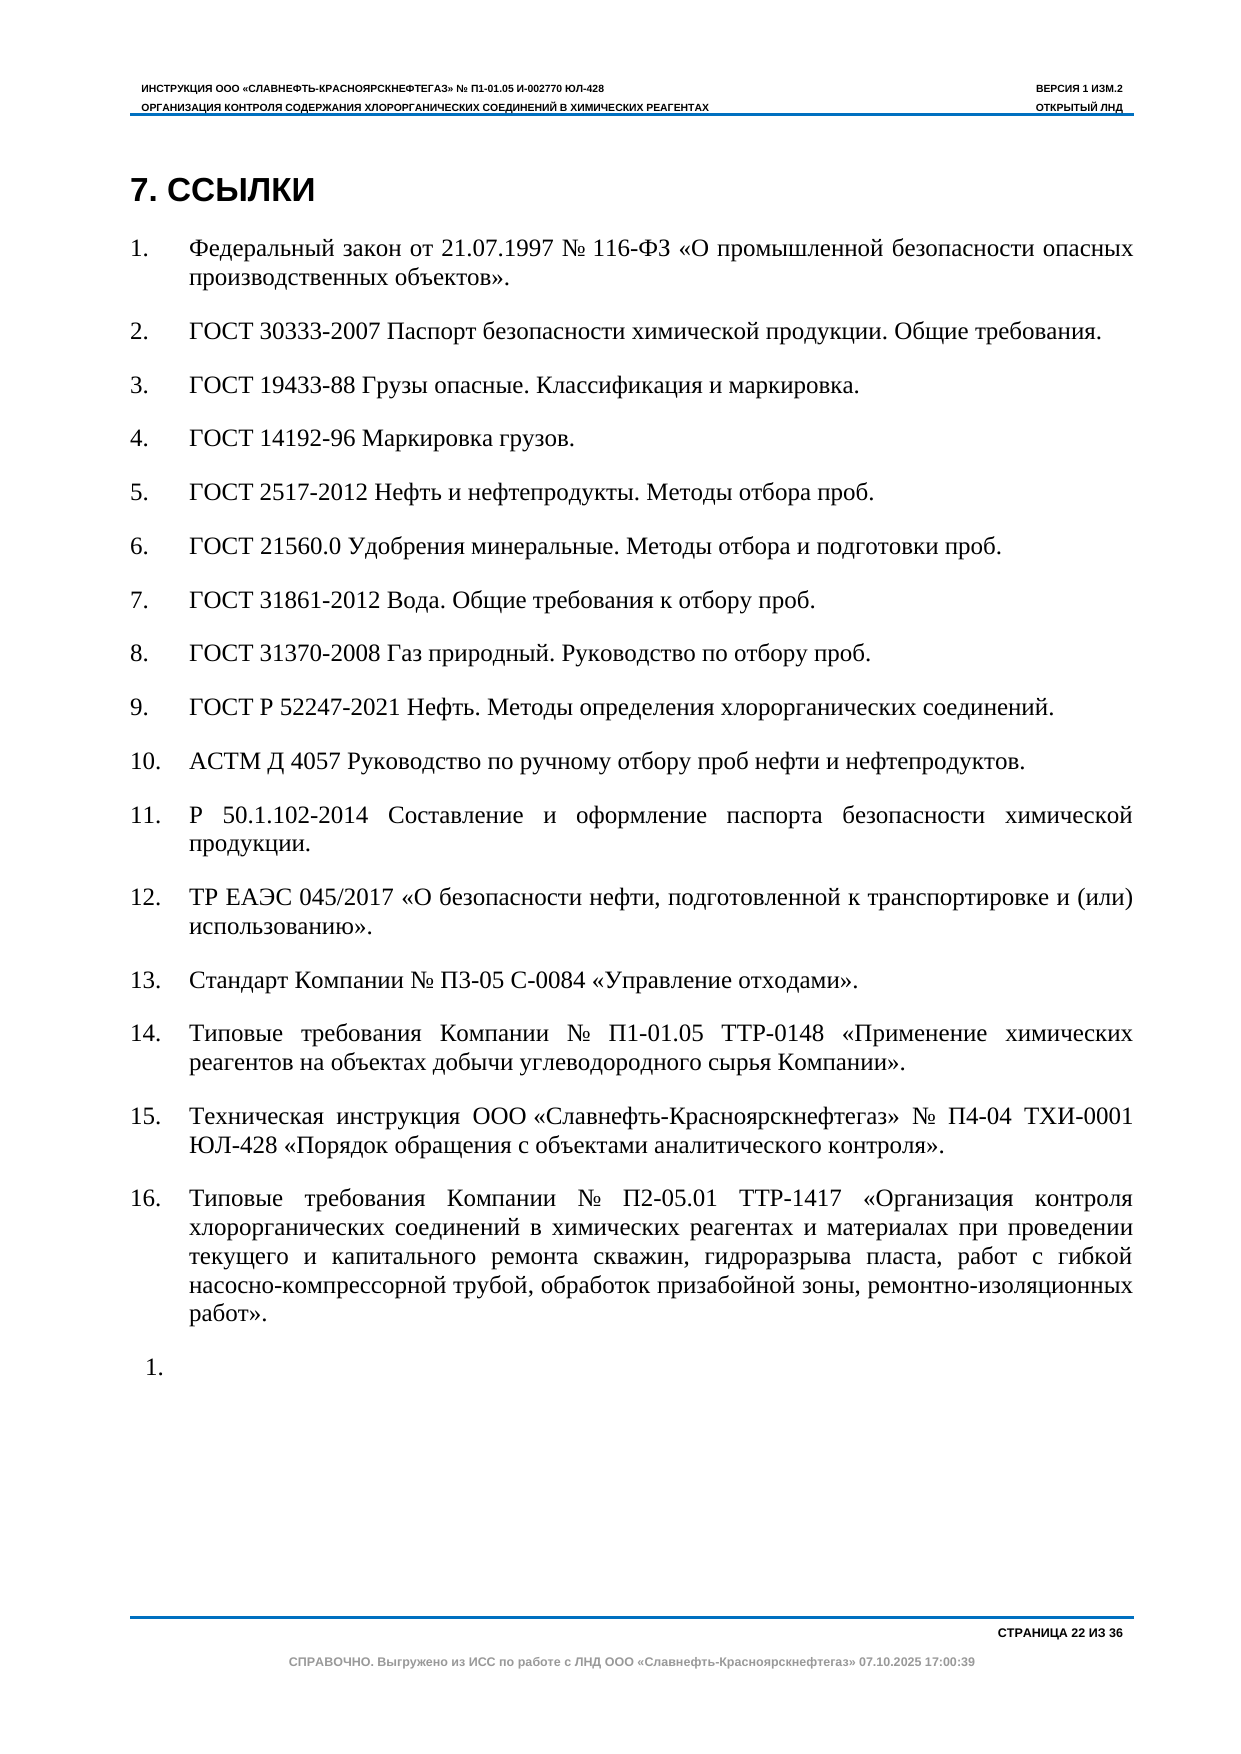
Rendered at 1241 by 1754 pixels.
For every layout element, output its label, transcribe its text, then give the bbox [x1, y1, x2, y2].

subtitle 7. ССЫЛКИ [130, 170, 1134, 208]
list ГОСТ 21560.0 Удобрения минеральные. Методы отбора и подготовки проб. [130, 531, 1134, 560]
list ГОСТ 2517-2012 Нефть и нефтепродукты. Методы отбора проб. [130, 477, 1134, 506]
list Типовые требования Компании № П1-01.05 ТТР-0148 «Применение химических реагентов на объектах добычи углеводородного сырья Компании». [130, 1018, 1134, 1076]
list АСТМ Д 4057 Руководство по ручному отбору проб нефти и нефтепродуктов. [130, 746, 1134, 775]
list ТР ЕАЭС 045/2017 «О безопасности нефти, подготовленной к транспортировке и (или) использованию». [130, 882, 1134, 940]
list ГОСТ 19433-88 Грузы опасные. Классификация и маркировка. [130, 370, 1134, 398]
list Техническая инструкция ООО «Славнефть-Красноярскнефтегаз» № П4-04 ТХИ-0001 ЮЛ-428 «Порядок обращения с объектами аналитического контроля». [130, 1101, 1134, 1158]
list Типовые требования Компании № П2-05.01 ТТР-1417 «Организация контроля хлорорганических соединений в химических реагентах и материалах при проведении текущего и капитального ремонта скважин, гидроразрыва пласта, работ с гибкой насосно-компрессорной трубой, обработок призабойной зоны, ремонтно-изоляционных работ». [130, 1183, 1134, 1327]
list Р 50.1.102-2014 Составление и оформление паспорта безопасности химической продукции. [130, 800, 1134, 857]
list ГОСТ 31370-2008 Газ природный. Руководство по отбору проб. [130, 638, 1134, 667]
list ГОСТ Р 52247-2021 Нефть. Методы определения хлорорганических соединений. [130, 692, 1134, 721]
list ГОСТ 31861-2012 Вода. Общие требования к отбору проб. [130, 585, 1134, 613]
list ГОСТ 30333-2007 Паспорт безопасности химической продукции. Общие требования. [130, 316, 1134, 345]
list Федеральный закон от 21.07.1997 № 116-ФЗ «О промышленной безопасности опасных производственных объектов». [130, 233, 1134, 291]
list Стандарт Компании № П3-05 С-0084 «Управление отходами». [130, 965, 1134, 993]
list ГОСТ 14192-96 Маркировка грузов. [130, 423, 1134, 452]
